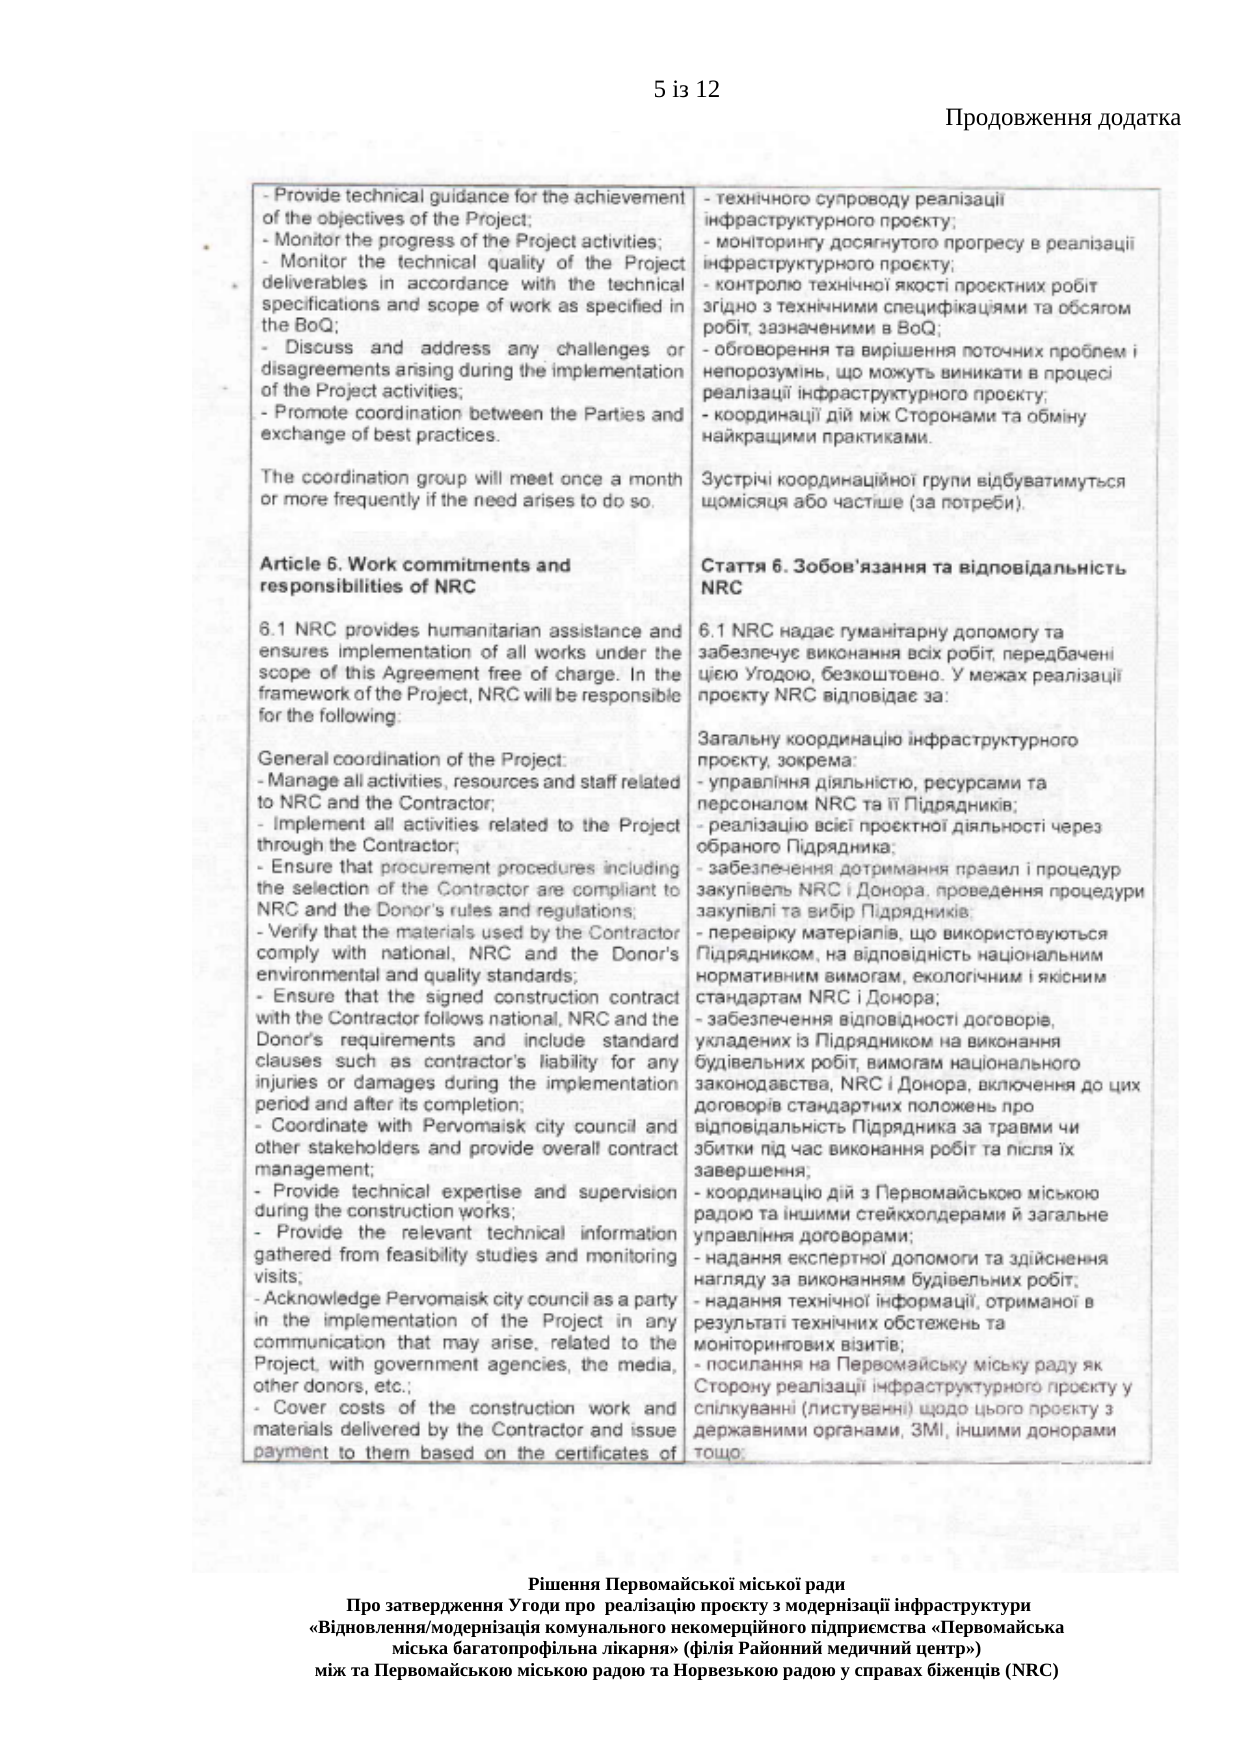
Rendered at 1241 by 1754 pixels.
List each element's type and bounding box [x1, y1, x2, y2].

picture [192, 131, 1179, 1573]
